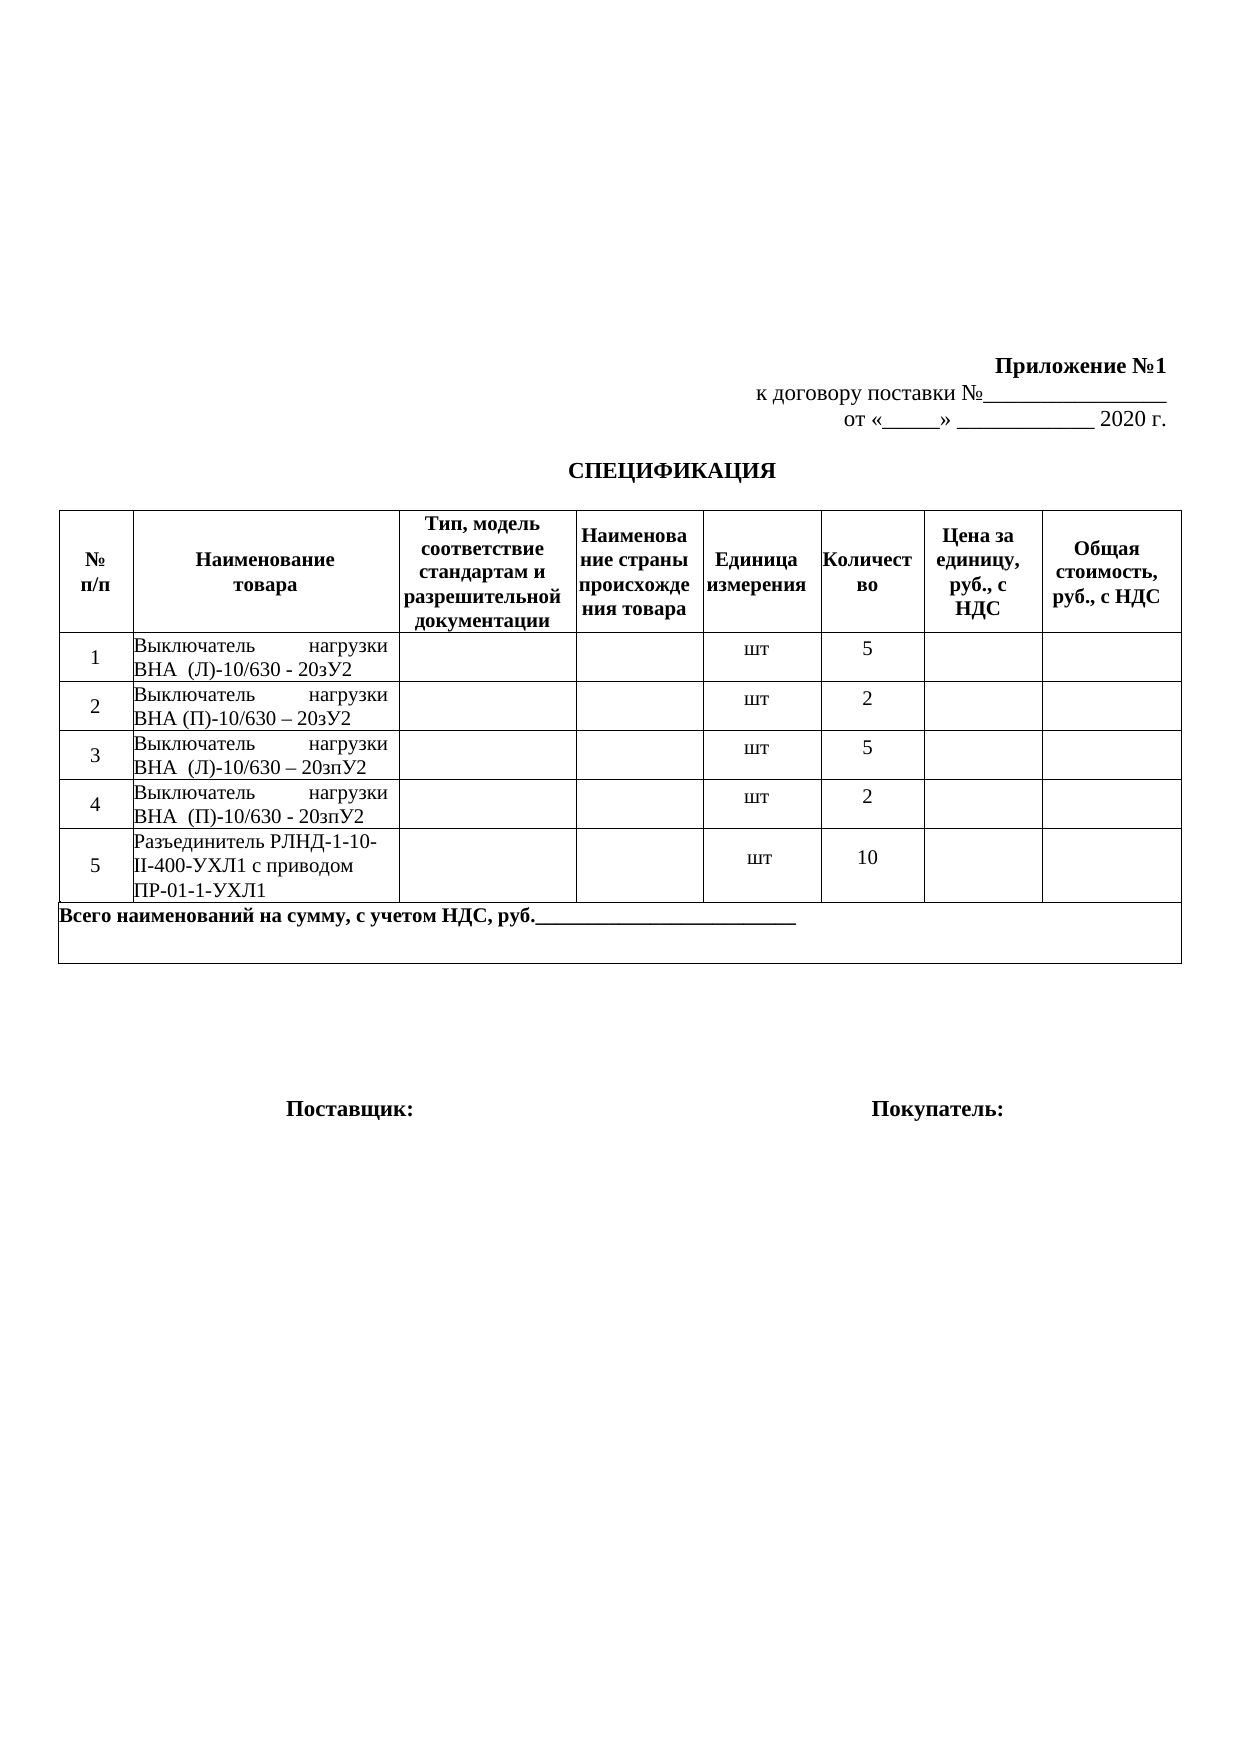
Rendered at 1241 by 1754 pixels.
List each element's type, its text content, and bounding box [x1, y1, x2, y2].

text к договору поставки №________________ [118, 378, 1167, 405]
table_cell [577, 682, 703, 730]
table_cell Выключатель нагрузки ВНА (Л)-10/630 - 20зУ2 [134, 633, 399, 681]
table_cell [925, 633, 1042, 681]
table_cell [400, 682, 576, 730]
table_header Единица измерения [704, 511, 821, 632]
table_cell 1 [60, 633, 133, 681]
table_cell [925, 829, 1042, 902]
table_header Покупатель: [639, 1096, 1178, 1122]
table_cell [400, 829, 576, 902]
text СПЕЦИФИКАЦИЯ [118, 458, 1167, 484]
table_cell 5 [822, 633, 924, 681]
table_cell шт [704, 780, 821, 828]
table_cell шт [704, 731, 821, 779]
table_cell Разъединитель РЛНД-1-10-II-400-УХЛ1 с приводом ПР-01-1-УХЛ1 [134, 829, 399, 902]
table_header Цена за единицу, руб., с НДС [925, 511, 1042, 632]
text от «_____» ____________ 2020 г. [118, 405, 1167, 431]
table_cell шт [704, 682, 821, 730]
table_header Количество [822, 511, 924, 632]
table_cell 4 [60, 780, 133, 828]
table_cell шт [704, 633, 821, 681]
table_cell [577, 731, 703, 779]
table_header Наименование товара [134, 511, 399, 632]
table_cell [925, 682, 1042, 730]
table_header № п/п [60, 511, 133, 632]
table_cell [400, 780, 576, 828]
table_cell Всего наименований на сумму, с учетом НДС, руб._________________________ [59, 903, 1181, 963]
table_header Тип, модель соответствие стандартам и разрешительной документации [400, 511, 576, 632]
table_cell шт [704, 829, 821, 902]
table_cell 3 [60, 731, 133, 779]
table_header Наименование страны происхождения товара [577, 511, 703, 632]
table_cell 2 [822, 780, 924, 828]
table_cell 2 [822, 682, 924, 730]
table_cell 10 [822, 829, 924, 902]
table_cell 5 [60, 829, 133, 902]
table_cell [577, 829, 703, 902]
table_cell [1043, 633, 1181, 681]
table_cell Выключатель нагрузки ВНА (П)-10/630 – 20зУ2 [134, 682, 399, 730]
table_cell Выключатель нагрузки ВНА (П)-10/630 - 20зпУ2 [134, 780, 399, 828]
table_cell 5 [822, 731, 924, 779]
table_cell 2 [60, 682, 133, 730]
table_cell [925, 780, 1042, 828]
table_cell [1043, 682, 1181, 730]
table_cell [1043, 780, 1181, 828]
table_header Поставщик: [107, 1096, 638, 1122]
table_cell [925, 731, 1042, 779]
table_cell [577, 780, 703, 828]
table_cell [577, 633, 703, 681]
table_cell [1043, 731, 1181, 779]
text Приложение №1 [118, 352, 1167, 378]
table_cell [400, 731, 576, 779]
table_header Общая стоимость, руб., с НДС [1043, 511, 1181, 632]
table_cell [400, 633, 576, 681]
table_cell Выключатель нагрузки ВНА (Л)-10/630 – 20зпУ2 [134, 731, 399, 779]
table_cell [1043, 829, 1181, 902]
